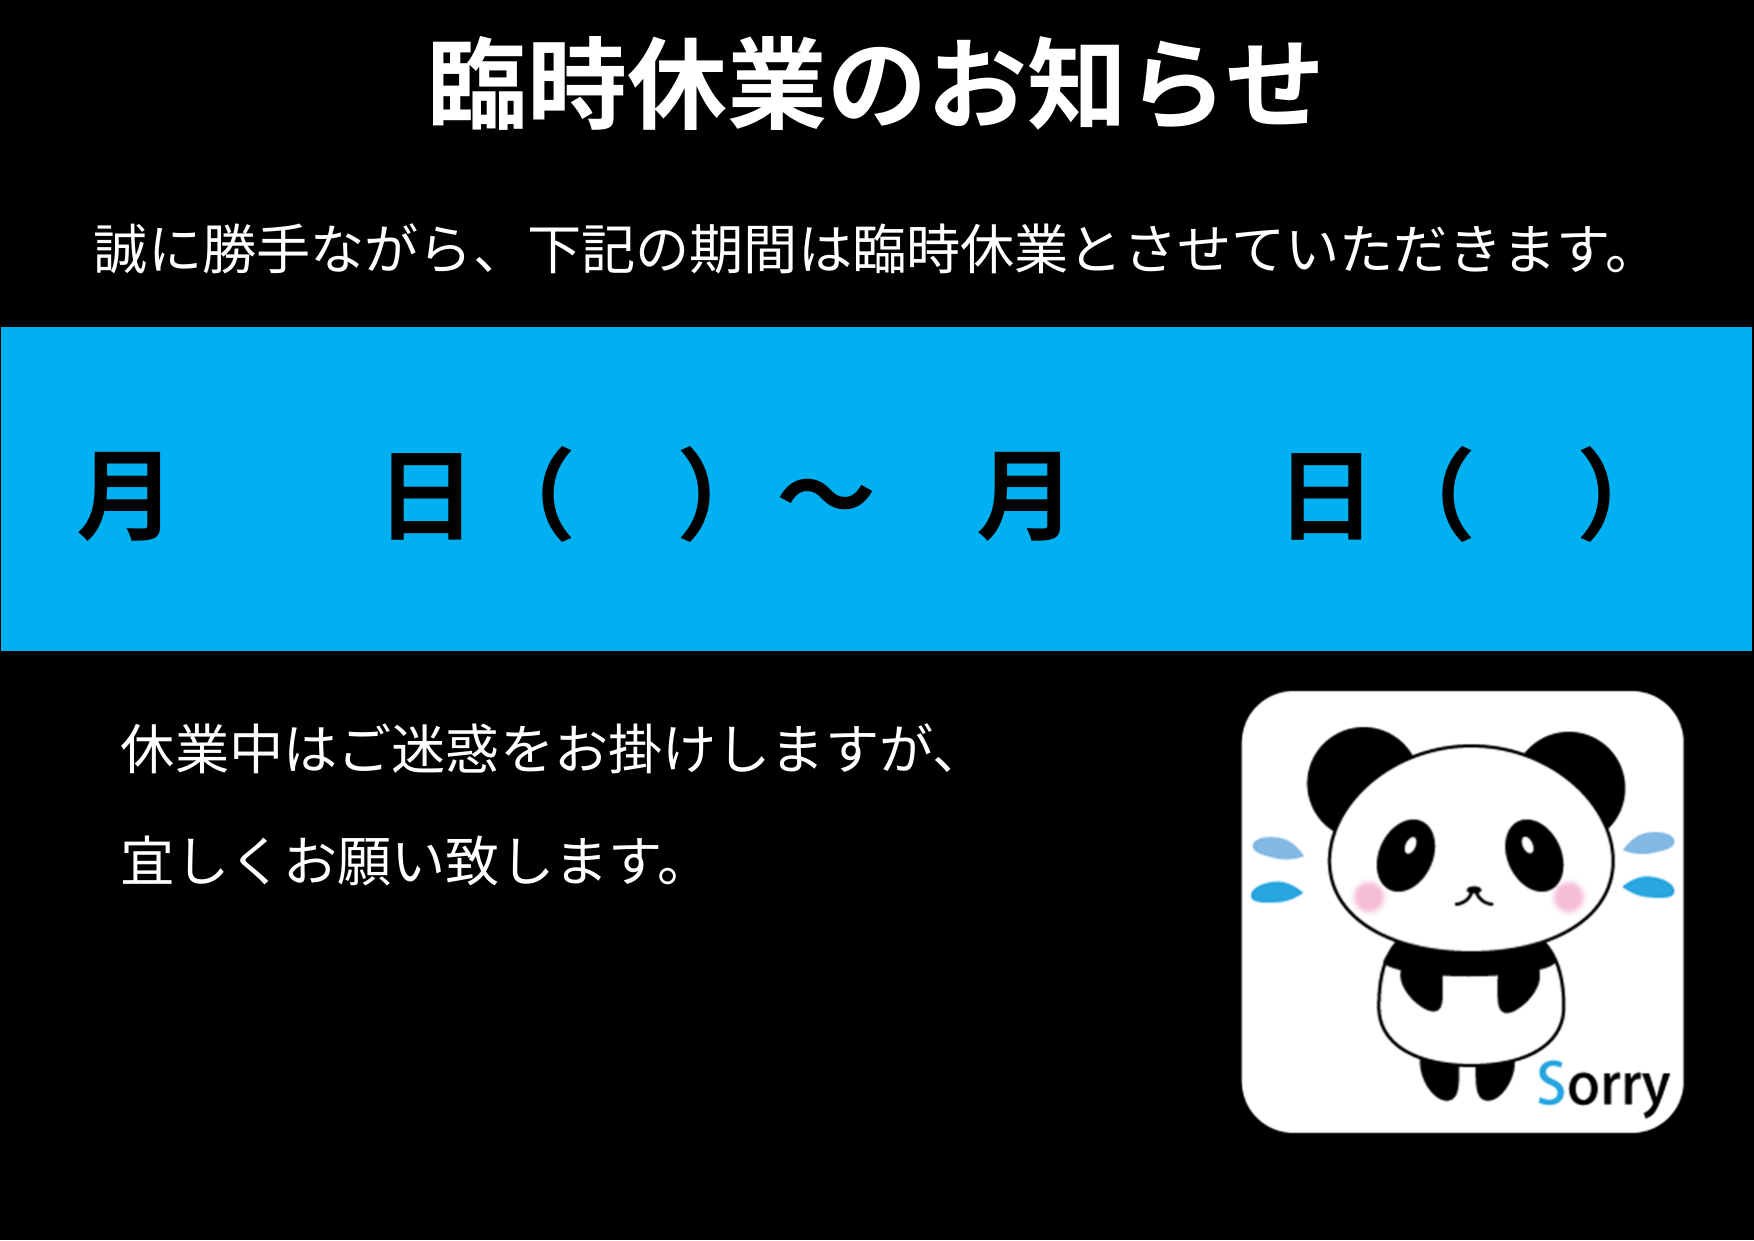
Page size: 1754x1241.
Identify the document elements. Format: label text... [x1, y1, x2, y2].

picture [1228, 677, 1698, 1147]
table_cell 休業中はご迷惑をお掛けしますが、 宜しくお願い致します。 [1, 652, 1752, 1146]
table_cell 月 日（ ）～ 月 日（ ） [1, 327, 1752, 651]
table_header 臨時休業のお知らせ 誠に勝手ながら、下記の期間は臨時休業とさせていただきます。 [1, 3, 1752, 326]
